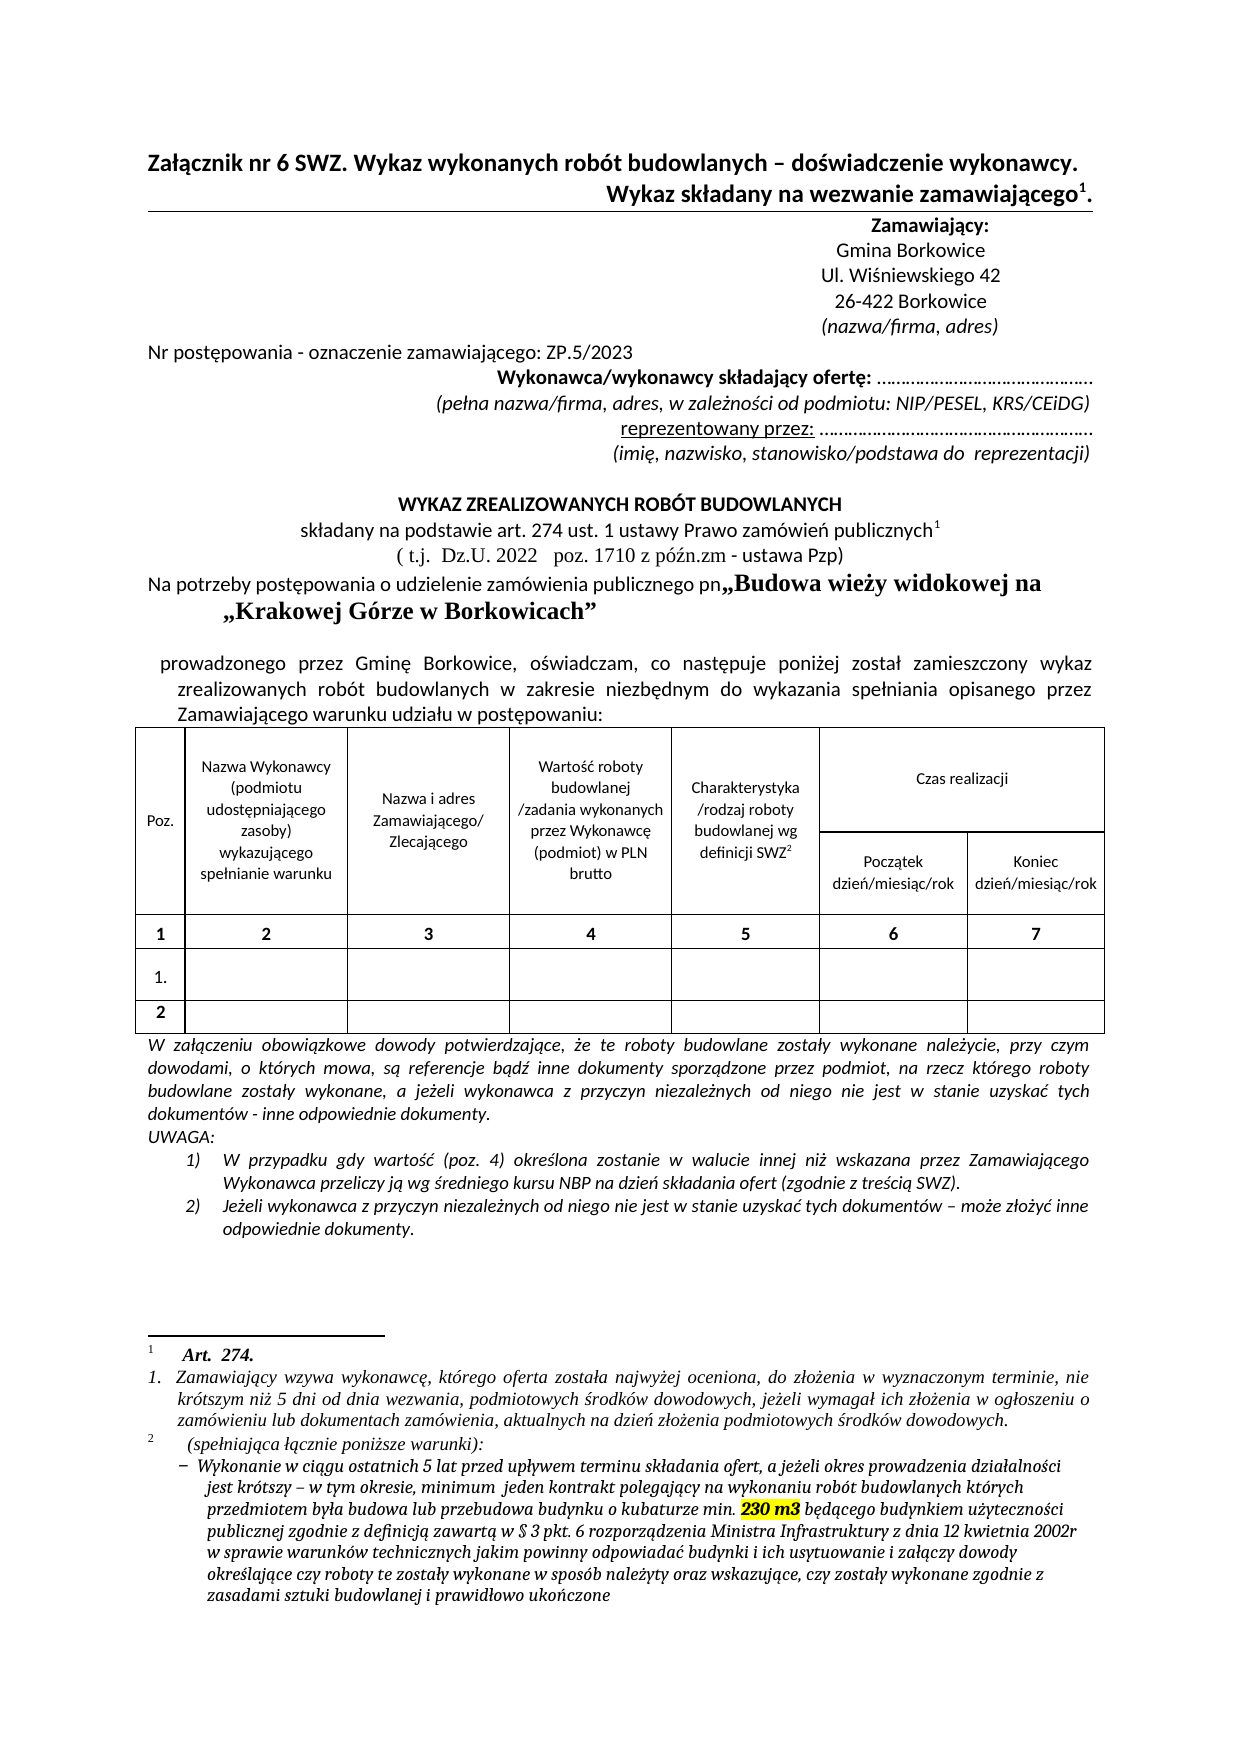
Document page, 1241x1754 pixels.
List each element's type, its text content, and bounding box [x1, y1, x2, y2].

table_cell 1. [136, 949, 184, 1000]
text Ul. Wiśniewskiego 42 [729, 263, 1093, 288]
text Załącznik nr 6 SWZ. Wykaz wykonanych robót budowlanych – doświadczenie wykonawcy. [148, 148, 1093, 178]
table_cell [820, 1001, 967, 1032]
table_cell [348, 949, 509, 1000]
table_cell 1 [136, 915, 184, 948]
table_cell [672, 949, 819, 1000]
text (imię, nazwisko, stanowisko/podstawa do reprezentacji) [148, 441, 1093, 466]
text Wykaz składany na wezwanie zamawiającego. [148, 178, 1093, 211]
table_cell 2 [186, 915, 347, 948]
table_cell [968, 949, 1104, 1000]
text (nazwa/firma, adres) [729, 313, 1093, 339]
table_cell [672, 1001, 819, 1032]
table_cell [186, 949, 347, 1000]
text WYKAZ ZREALIZOWANYCH ROBÓT BUDOWLANYCH [148, 491, 1093, 517]
text reprezentowany przez: ………………………………………………… [148, 415, 1093, 441]
table_cell 7 [968, 915, 1104, 948]
list Jeżeli wykonawca z przyczyn niezależnych od niego nie jest w stanie uzyskać tych dokumentów – może złożyć inne odpowiednie dokumenty. [185, 1194, 1093, 1240]
table_cell 6 [820, 915, 967, 948]
text UWAGA: [148, 1125, 1093, 1148]
table_header Czas realizacji [820, 728, 1104, 831]
text Wykonawca/wykonawcy składający ofertę: ……………………………………… [148, 364, 1093, 390]
table_cell Koniec dzień/miesiąc/rok [968, 833, 1104, 914]
table_cell 2 [136, 1001, 184, 1032]
table_cell 5 [672, 915, 819, 948]
text Gmina Borkowice [729, 237, 1093, 263]
text składany na podstawie art. 274 ust. 1 ustawy Prawo zamówień publicznych1 [148, 517, 1093, 542]
text prowadzonego przez Gminę Borkowice, oświadczam, co następuje poniżej został zamieszczony wykaz zrealizowanych robót budowlanych w zakresie niezbędnym do wykazania spełniania opisanego przez Zamawiającego warunku udziału w postępowaniu: [148, 651, 1093, 727]
text W załączeniu obowiązkowe dowody potwierdzające, że te roboty budowlane zostały wykonane należycie, przy czym dowodami, o których mowa, są referencje bądź inne dokumenty sporządzone przez podmiot, na rzecz którego roboty budowlane zostały wykonane, a jeżeli wykonawca z przyczyn niezależnych od niego nie jest w stanie uzyskać tych dokumentów - inne odpowiednie dokumenty. [148, 1034, 1093, 1125]
table_cell [510, 949, 671, 1000]
text (pełna nazwa/firma, adres, w zależności od podmiotu: NIP/PESEL, KRS/CEiDG) [148, 390, 1093, 415]
table_cell [510, 1001, 671, 1032]
table_header Nazwa Wykonawcy (podmiotu udostępniającego zasoby) wykazującego spełnianie warunku [186, 728, 347, 914]
table_header Wartość roboty budowlanej /zadania wykonanych przez Wykonawcę (podmiot) w PLN brutto [510, 728, 671, 914]
table_header Charakterystyka /rodzaj roboty budowlanej wg definicji SWZ [672, 728, 819, 914]
table_cell 4 [510, 915, 671, 948]
table_cell Początek dzień/miesiąc/rok [820, 833, 967, 914]
text ( t.j. Dz.U. 2022 poz. 1710 z późn.zm - ustawa Pzp) [148, 542, 1093, 568]
table_cell [968, 1001, 1104, 1032]
text Nr postępowania - oznaczenie zamawiającego: ZP.5/2023 [148, 339, 1093, 364]
table_cell [186, 1001, 347, 1032]
table_cell [820, 949, 967, 1000]
text Na potrzeby postępowania o udzielenie zamówienia publicznego pn„Budowa wieży widokowej na „Krakowej Górze w Borkowicach” [148, 568, 1093, 625]
table_header Nazwa i adres Zamawiającego/ Zlecającego [348, 728, 509, 914]
table_cell [348, 1001, 509, 1032]
list W przypadku gdy wartość (poz. 4) określona zostanie w walucie innej niż wskazana przez Zamawiającego Wykonawca przeliczy ją wg średniego kursu NBP na dzień składania ofert (zgodnie z treścią SWZ). [185, 1148, 1093, 1194]
text 26-422 Borkowice [729, 288, 1093, 313]
table_header Poz. [136, 728, 184, 914]
text Zamawiający: [694, 212, 1093, 237]
table_cell 3 [348, 915, 509, 948]
